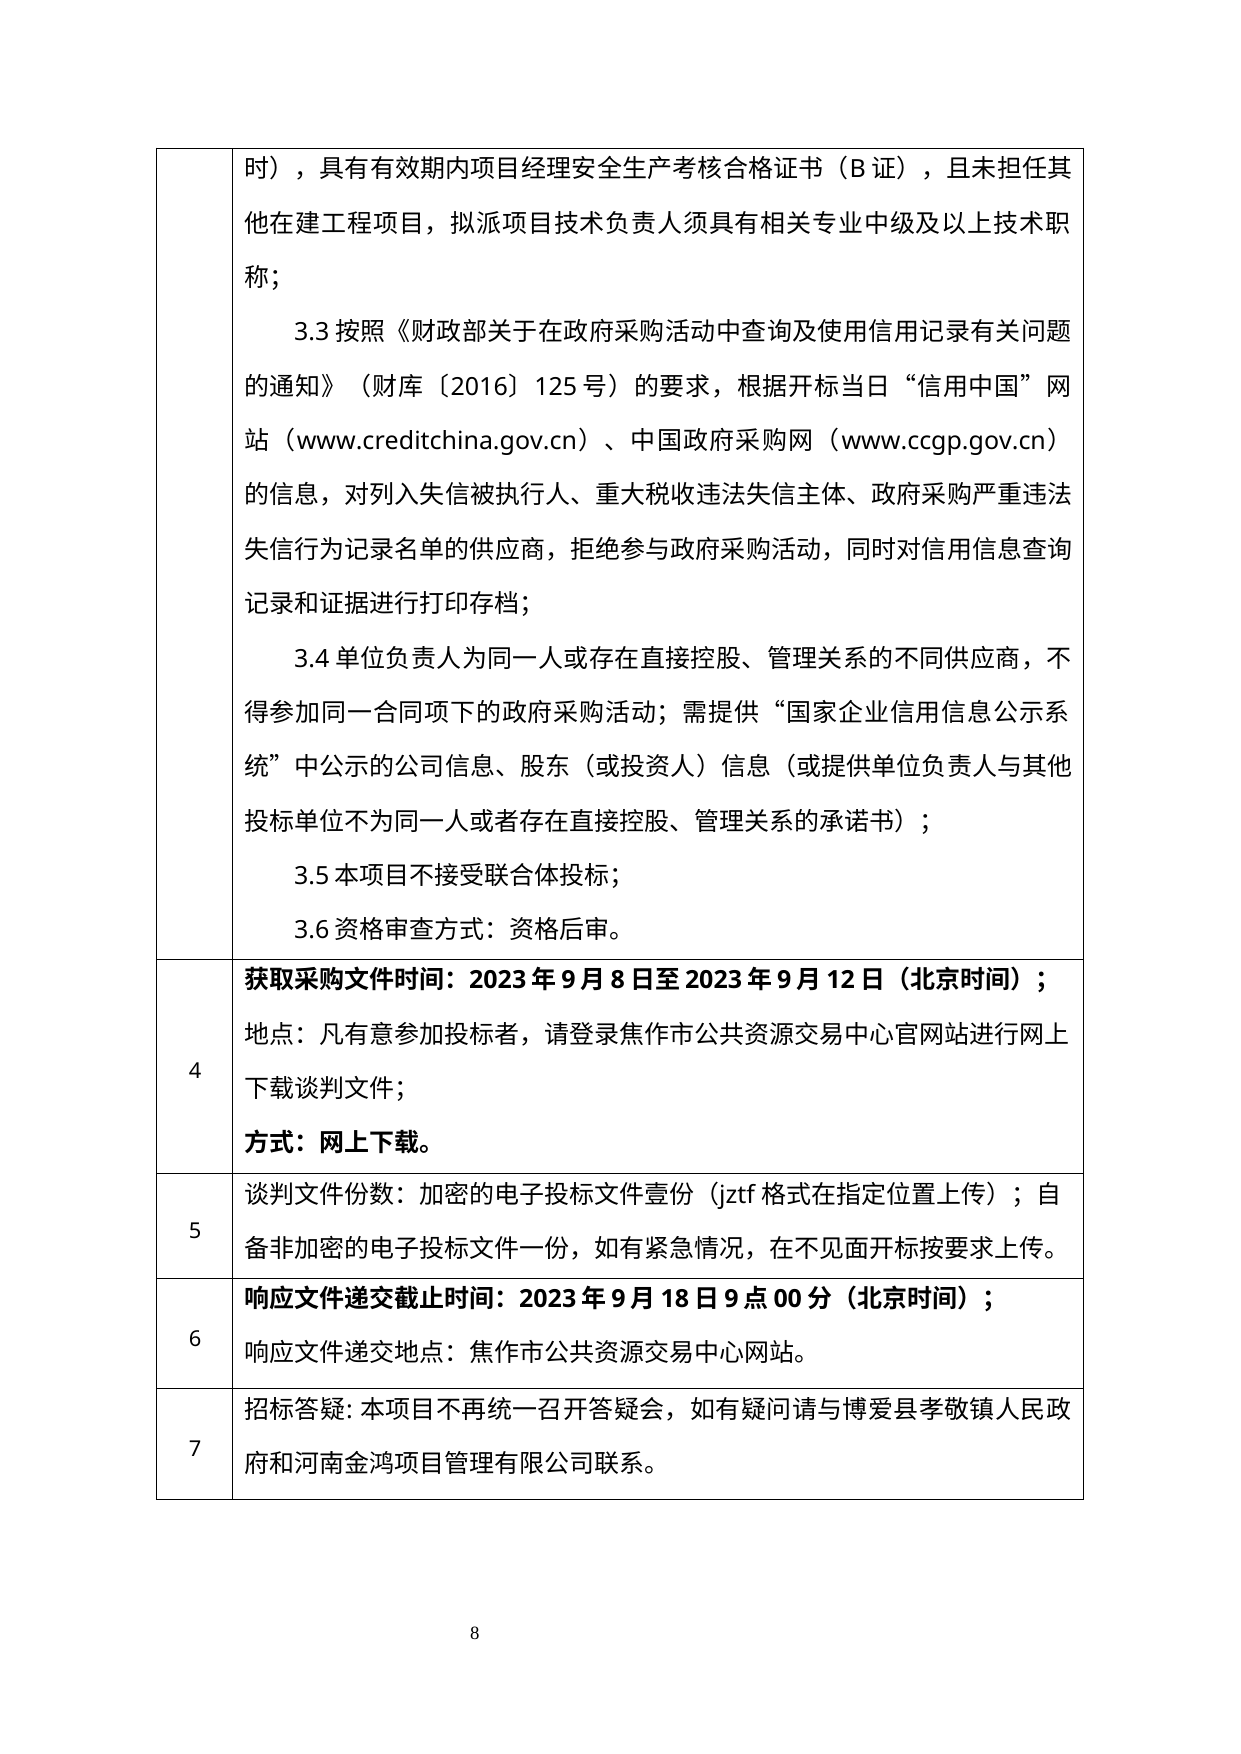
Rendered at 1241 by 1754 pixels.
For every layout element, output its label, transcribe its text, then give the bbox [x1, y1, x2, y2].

table_cell 招标答疑: 本项目不再统一召开答疑会，如有疑问请与博爱县孝敬镇人民政府和河南金鸿项目管理有限公司联系。 [233, 1389, 1083, 1499]
table_cell 响应文件递交截止时间：2023年9月18日9点00分（北京时间）； 响应文件递交地点：焦作市公共资源交易中心网站。 [233, 1279, 1083, 1388]
table_cell 6 [157, 1279, 232, 1388]
table_cell 4 [157, 960, 232, 1173]
table_cell 3 [157, 149, 232, 959]
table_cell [233, 149, 1083, 959]
table_cell 5 [157, 1174, 232, 1277]
table_cell 7 [157, 1389, 232, 1499]
table_cell 获取采购文件时间：2023年9月8日至2023年9月12日（北京时间）； 地点：凡有意参加投标者，请登录焦作市公共资源交易中心官网站进行网上下载谈判文件； 方式：网上下载。 [233, 960, 1083, 1173]
table_cell 谈判文件份数：加密的电子投标文件壹份（jztf 格式在指定位置上传）；自备非加密的电子投标文件一份，如有紧急情况，在不见面开标按要求上传。 [233, 1174, 1083, 1277]
